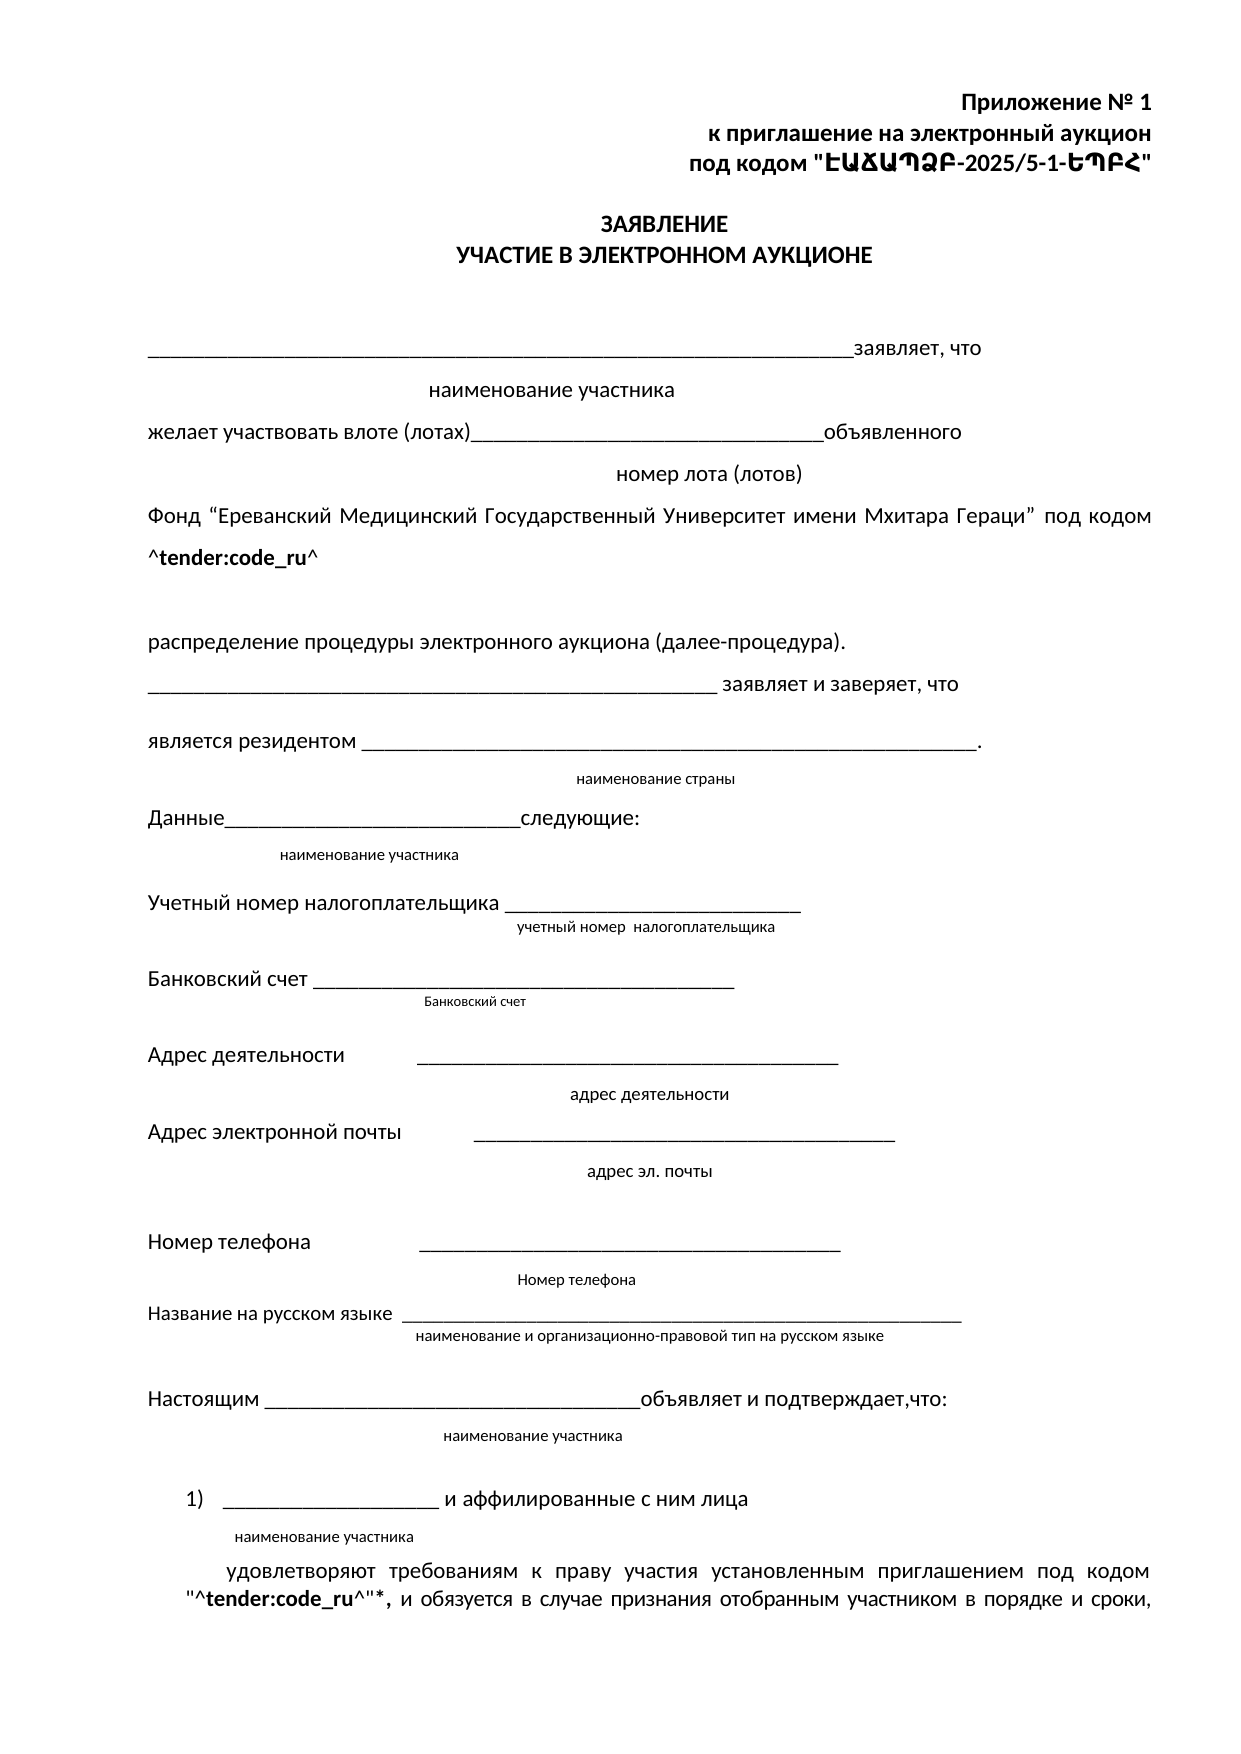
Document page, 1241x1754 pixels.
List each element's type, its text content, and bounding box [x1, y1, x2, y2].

text Фонд “Ереванский Медицинский Государственный Университет имени Мхитара Гераци” под кодом ^tender:code_ru^ [148, 501, 1152, 571]
text Приложение № 1 [148, 86, 1152, 117]
text к приглашение на электронный аукцион [177, 117, 1152, 147]
text Номер телефона _____________________________________ [148, 1227, 1152, 1256]
text адрес эл. почты [148, 1159, 1152, 1182]
text УЧАСТИЕ В ЭЛЕКТРОННОМ АУКЦИОНЕ [177, 239, 1152, 269]
text номер лота (лотов) [606, 459, 1152, 487]
list ___________________ и аффилированные с ним лица [185, 1484, 1152, 1512]
text Название на русском языке ______________________________________________________ [148, 1300, 1152, 1325]
text ЗАЯВЛЕНИЕ [177, 208, 1152, 239]
text __________________________________________________ заявляет и заверяет, что [148, 669, 1152, 697]
text желает участвовать влоте (лотах)_______________________________объявленного [148, 417, 1152, 445]
text под кодом "ԷԱՃԱՊՁԲ-2025/5-1-ԵՊԲՀ" [177, 147, 1152, 178]
text адрес деятельности [148, 1082, 1152, 1105]
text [185, 1556, 1152, 1612]
text Адрес электронной почты _____________________________________ [148, 1117, 1152, 1145]
text наименование страны [576, 768, 1152, 789]
text ______________________________________________________________заявляет, что [148, 333, 1152, 361]
text Адрес деятельности _____________________________________ [148, 1040, 1152, 1068]
text наименование участника [443, 1426, 1152, 1446]
text наименование участника [148, 1526, 1152, 1546]
text Банковский счет [148, 992, 1152, 1010]
text учетный номер налогоплательщика [148, 916, 1152, 936]
text Номер телефона [517, 1269, 1152, 1290]
text наименование участника [428, 375, 1152, 403]
text Данные__________________________следующие: [148, 803, 1152, 831]
text Банковский счет _____________________________________ [148, 964, 1152, 992]
text распределение процедуры электронного аукциона (далее-процедура). [148, 627, 1152, 655]
text Настоящим _________________________________объявляет и подтверждает,что: [148, 1384, 1152, 1412]
text наименование и организационно-правовой тип на русском языке [148, 1325, 1152, 1346]
text Учетный номер налогоплательщика __________________________ [148, 888, 1152, 916]
text является резидентом ______________________________________________________. [148, 727, 1152, 754]
text наименование участника [148, 845, 1152, 865]
